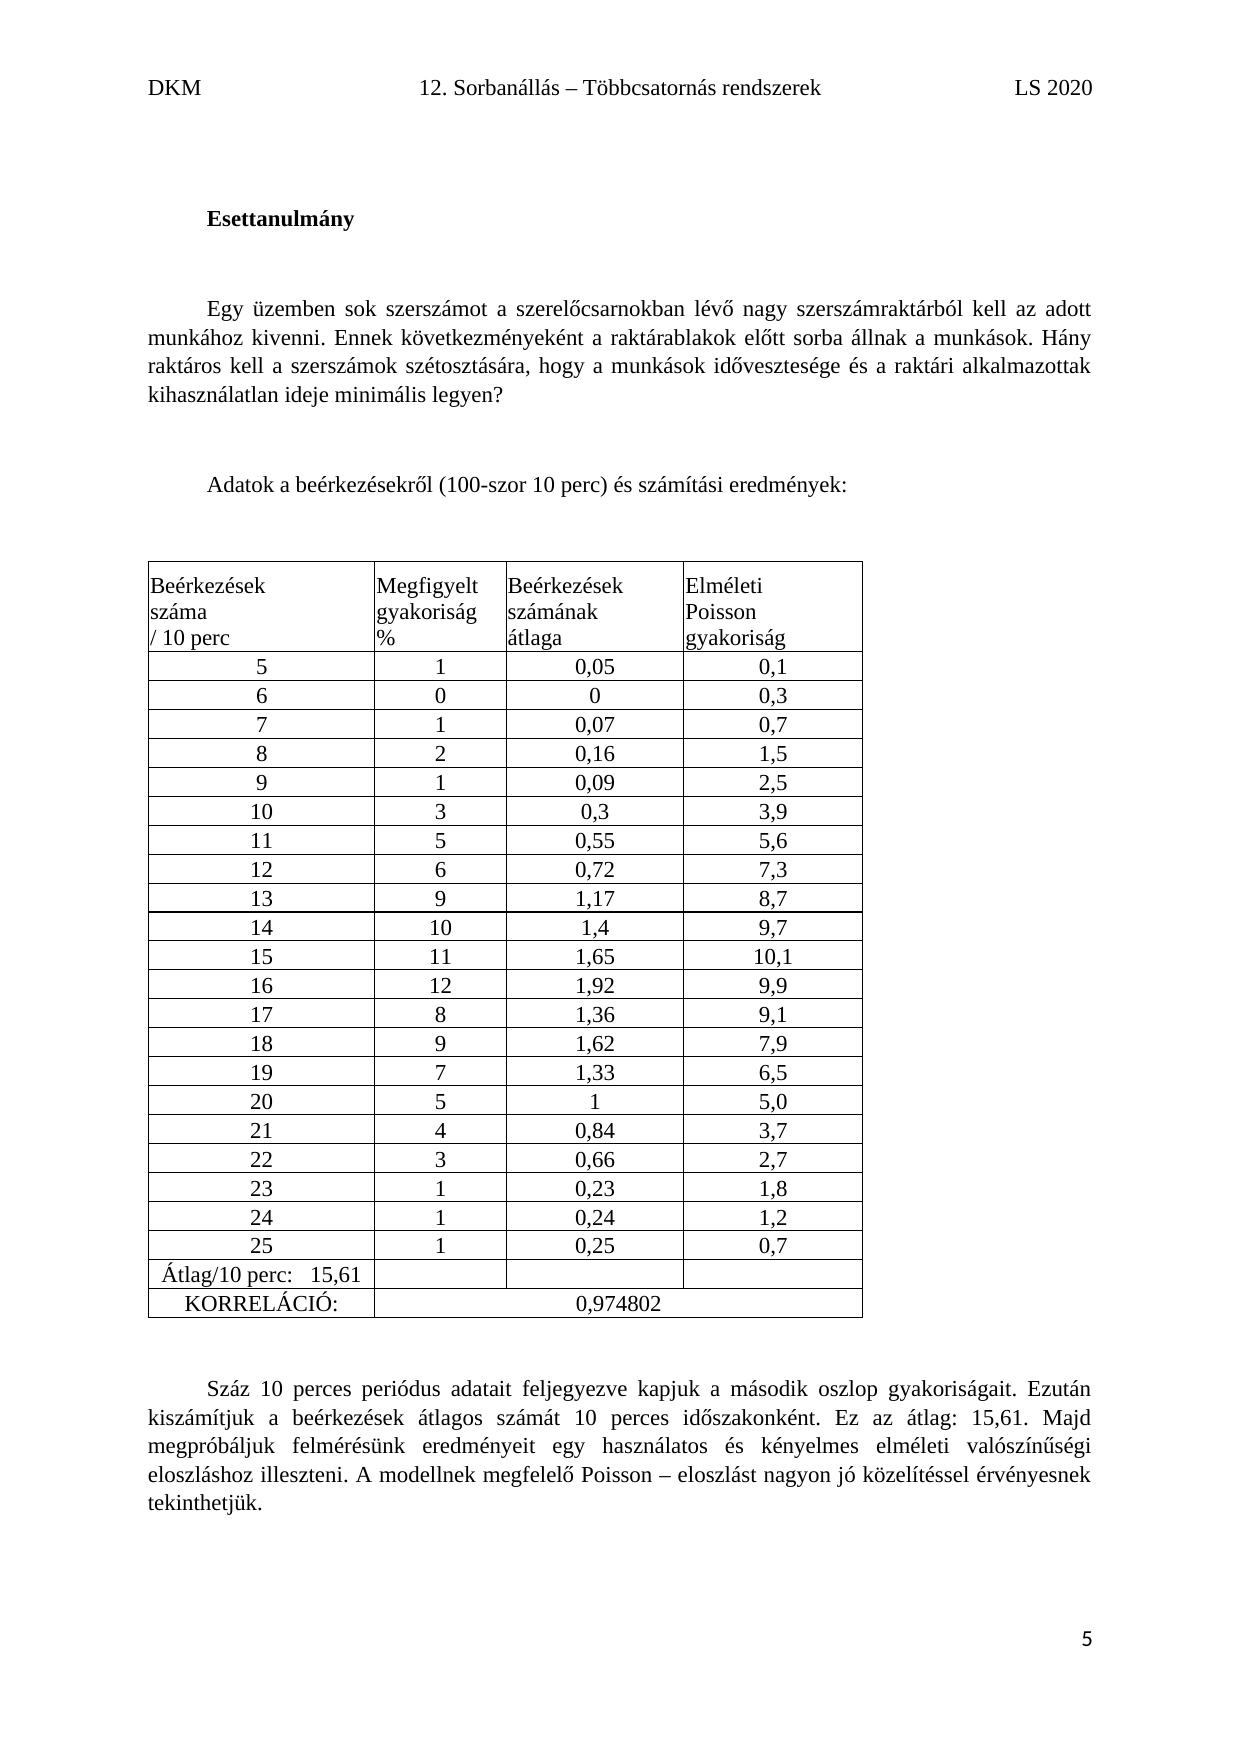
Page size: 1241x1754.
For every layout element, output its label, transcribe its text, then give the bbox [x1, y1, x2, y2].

table_cell 0,66 [507, 1144, 683, 1172]
table_cell 0,7 [684, 710, 862, 738]
table_cell 13 [149, 884, 374, 911]
table_cell 18 [149, 1028, 374, 1056]
table_cell 2 [375, 739, 506, 767]
table_cell 1 [375, 1173, 506, 1201]
table_cell 1,17 [507, 884, 683, 911]
table_cell 0,09 [507, 768, 683, 796]
table_cell [507, 1260, 683, 1288]
table_cell 0,25 [507, 1231, 683, 1259]
table_cell 0,974802 [375, 1289, 862, 1317]
table_cell 0,05 [507, 652, 683, 680]
table_cell 8 [149, 739, 374, 767]
table_cell 1 [375, 652, 506, 680]
table_cell 5 [375, 1086, 506, 1114]
table_cell 24 [149, 1202, 374, 1230]
table_header Beérkezések számának átlaga [507, 562, 683, 651]
table_cell 25 [149, 1231, 374, 1259]
table_cell 1,33 [507, 1057, 683, 1085]
table_cell 1 [375, 710, 506, 738]
table_cell 6 [375, 855, 506, 882]
table_cell 0 [507, 681, 683, 709]
table_cell 7,3 [684, 855, 862, 882]
table_cell 9,1 [684, 999, 862, 1027]
table_cell 1,2 [684, 1202, 862, 1230]
table_cell 11 [375, 941, 506, 969]
table_header Beérkezések száma / 10 perc [149, 562, 374, 651]
table_cell 7,9 [684, 1028, 862, 1056]
text Adatok a beérkezésekről (100-szor 10 perc) és számítási eredmények: [148, 471, 1093, 497]
table_cell 7 [149, 710, 374, 738]
table_cell 10,1 [684, 941, 862, 969]
table_cell 14 [149, 913, 374, 940]
table_cell 7 [375, 1057, 506, 1085]
table_cell 1 [375, 768, 506, 796]
table_cell 8,7 [684, 884, 862, 911]
table_cell 9 [375, 1028, 506, 1056]
table_cell 3,9 [684, 797, 862, 824]
table_cell 12 [375, 970, 506, 998]
table_cell 1,8 [684, 1173, 862, 1201]
table_cell 1,36 [507, 999, 683, 1027]
table_cell 10 [149, 797, 374, 824]
table_cell 1,5 [684, 739, 862, 767]
table_cell 1,65 [507, 941, 683, 969]
table_cell 0,7 [684, 1231, 862, 1259]
table_header Megfigyelt gyakoriság % [375, 562, 506, 651]
table_cell 0,55 [507, 826, 683, 853]
table_cell 20 [149, 1086, 374, 1114]
table_cell 2,7 [684, 1144, 862, 1172]
table_cell 6 [149, 681, 374, 709]
table_cell 21 [149, 1115, 374, 1143]
table_cell 2,5 [684, 768, 862, 796]
table_cell [684, 1260, 862, 1288]
table_cell KORRELÁCIÓ: [149, 1289, 374, 1317]
table_cell 1 [375, 1231, 506, 1259]
table_cell 0,1 [684, 652, 862, 680]
table_cell 0,16 [507, 739, 683, 767]
table_cell 1,4 [507, 913, 683, 940]
table_cell 23 [149, 1173, 374, 1201]
table_cell 6,5 [684, 1057, 862, 1085]
table_cell 1,62 [507, 1028, 683, 1056]
table_cell Átlag/10 perc: 15,61 [149, 1260, 374, 1288]
table_cell 0,72 [507, 855, 683, 882]
table_cell 16 [149, 970, 374, 998]
table_cell 3 [375, 797, 506, 824]
table_cell 22 [149, 1144, 374, 1172]
table_cell 12 [149, 855, 374, 882]
table_cell 5,0 [684, 1086, 862, 1114]
table_cell 10 [375, 913, 506, 940]
table_cell 1 [375, 1202, 506, 1230]
table_cell 8 [375, 999, 506, 1027]
text Esettanulmány [148, 205, 1093, 232]
table_cell [375, 1260, 506, 1288]
table_cell 0,24 [507, 1202, 683, 1230]
text Száz 10 perces periódus adatait feljegyezve kapjuk a második oszlop gyakoriságait. Ezután kiszámítjuk a beérkezések átlagos számát 10 perces időszakonként. Ez az átlag: 15,61. Majd megpróbáljuk felmérésünk eredményeit egy használatos és kényelmes elméleti valószínűségi eloszláshoz illeszteni. A modellnek megfelelő Poisson – eloszlást nagyon jó közelítéssel érvényesnek tekinthetjük. [148, 1375, 1093, 1516]
table_cell 9 [375, 884, 506, 911]
table_header Elméleti Poisson gyakoriság [684, 562, 862, 651]
table_cell 5 [375, 826, 506, 853]
table_cell 1,92 [507, 970, 683, 998]
table_cell 9,9 [684, 970, 862, 998]
text Egy üzemben sok szerszámot a szerelőcsarnokban lévő nagy szerszámraktárból kell az adott munkához kivenni. Ennek következményeként a raktárablakok előtt sorba állnak a munkások. Hány raktáros kell a szerszámok szétosztására, hogy a munkások idővesztesége és a raktári alkalmazottak kihasználatlan ideje minimális legyen? [148, 295, 1093, 407]
table_cell 5 [149, 652, 374, 680]
table_cell 9 [149, 768, 374, 796]
table_cell 5,6 [684, 826, 862, 853]
table_cell 0,84 [507, 1115, 683, 1143]
table_cell 0,07 [507, 710, 683, 738]
table_cell 0,3 [507, 797, 683, 824]
table_cell 0,23 [507, 1173, 683, 1201]
table_cell 4 [375, 1115, 506, 1143]
table_cell 15 [149, 941, 374, 969]
table_cell 0,3 [684, 681, 862, 709]
table_cell 3 [375, 1144, 506, 1172]
table_cell 19 [149, 1057, 374, 1085]
table_cell 9,7 [684, 913, 862, 940]
table_cell 11 [149, 826, 374, 853]
table_cell 3,7 [684, 1115, 862, 1143]
table_cell 0 [375, 681, 506, 709]
table_cell 17 [149, 999, 374, 1027]
table_cell 1 [507, 1086, 683, 1114]
